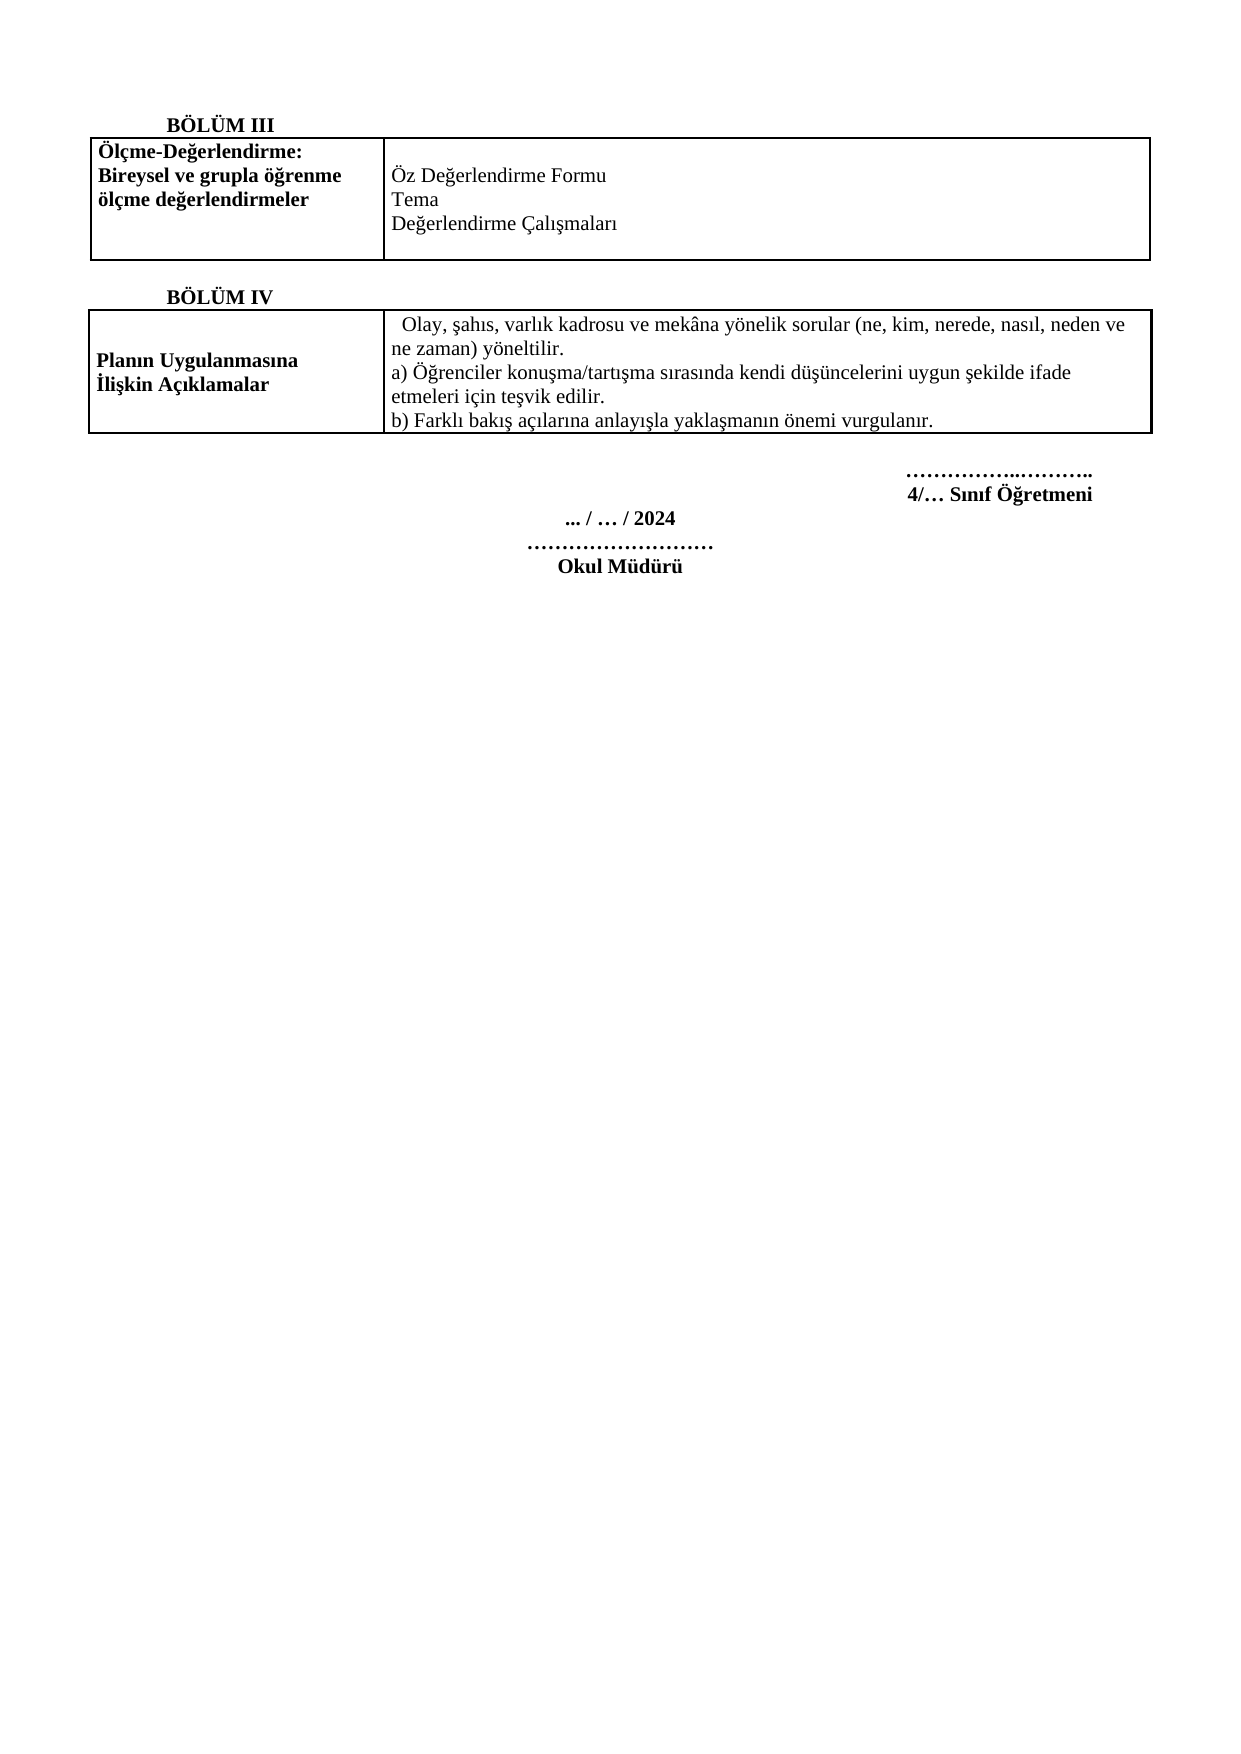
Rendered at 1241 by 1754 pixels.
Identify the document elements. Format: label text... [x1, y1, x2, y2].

text ……………..……….. [148, 458, 1092, 482]
table_header Öz Değerlendirme Formu Tema Değerlendirme Çalışmaları [385, 139, 1149, 259]
text 4/… Sınıf Öğretmeni [148, 482, 1092, 506]
subtitle BÖLÜM III [148, 113, 1092, 137]
text Okul Müdürü [148, 554, 1092, 578]
table_header Ölçme-Değerlendirme: Bireysel ve grupla öğrenme ölçme değerlendirmeler [92, 139, 383, 259]
text ... / … / 2024 [148, 506, 1092, 530]
table_header Planın Uygulanmasına İlişkin Açıklamalar [90, 311, 383, 432]
table_header Olay, şahıs, varlık kadrosu ve mekâna yönelik sorular (ne, kim, nerede, nasıl, neden ve ne zaman) yöneltilir. a) Öğrenciler konuşma/tartışma sırasında kendi düşüncelerini uygun şekilde ifade etmeleri için teşvik edilir. b) Farklı bakış açılarına anlayışla yaklaşmanın önemi vurgulanır. [385, 311, 1150, 432]
text ……………………… [148, 530, 1092, 554]
subtitle BÖLÜM IV [148, 285, 1092, 309]
